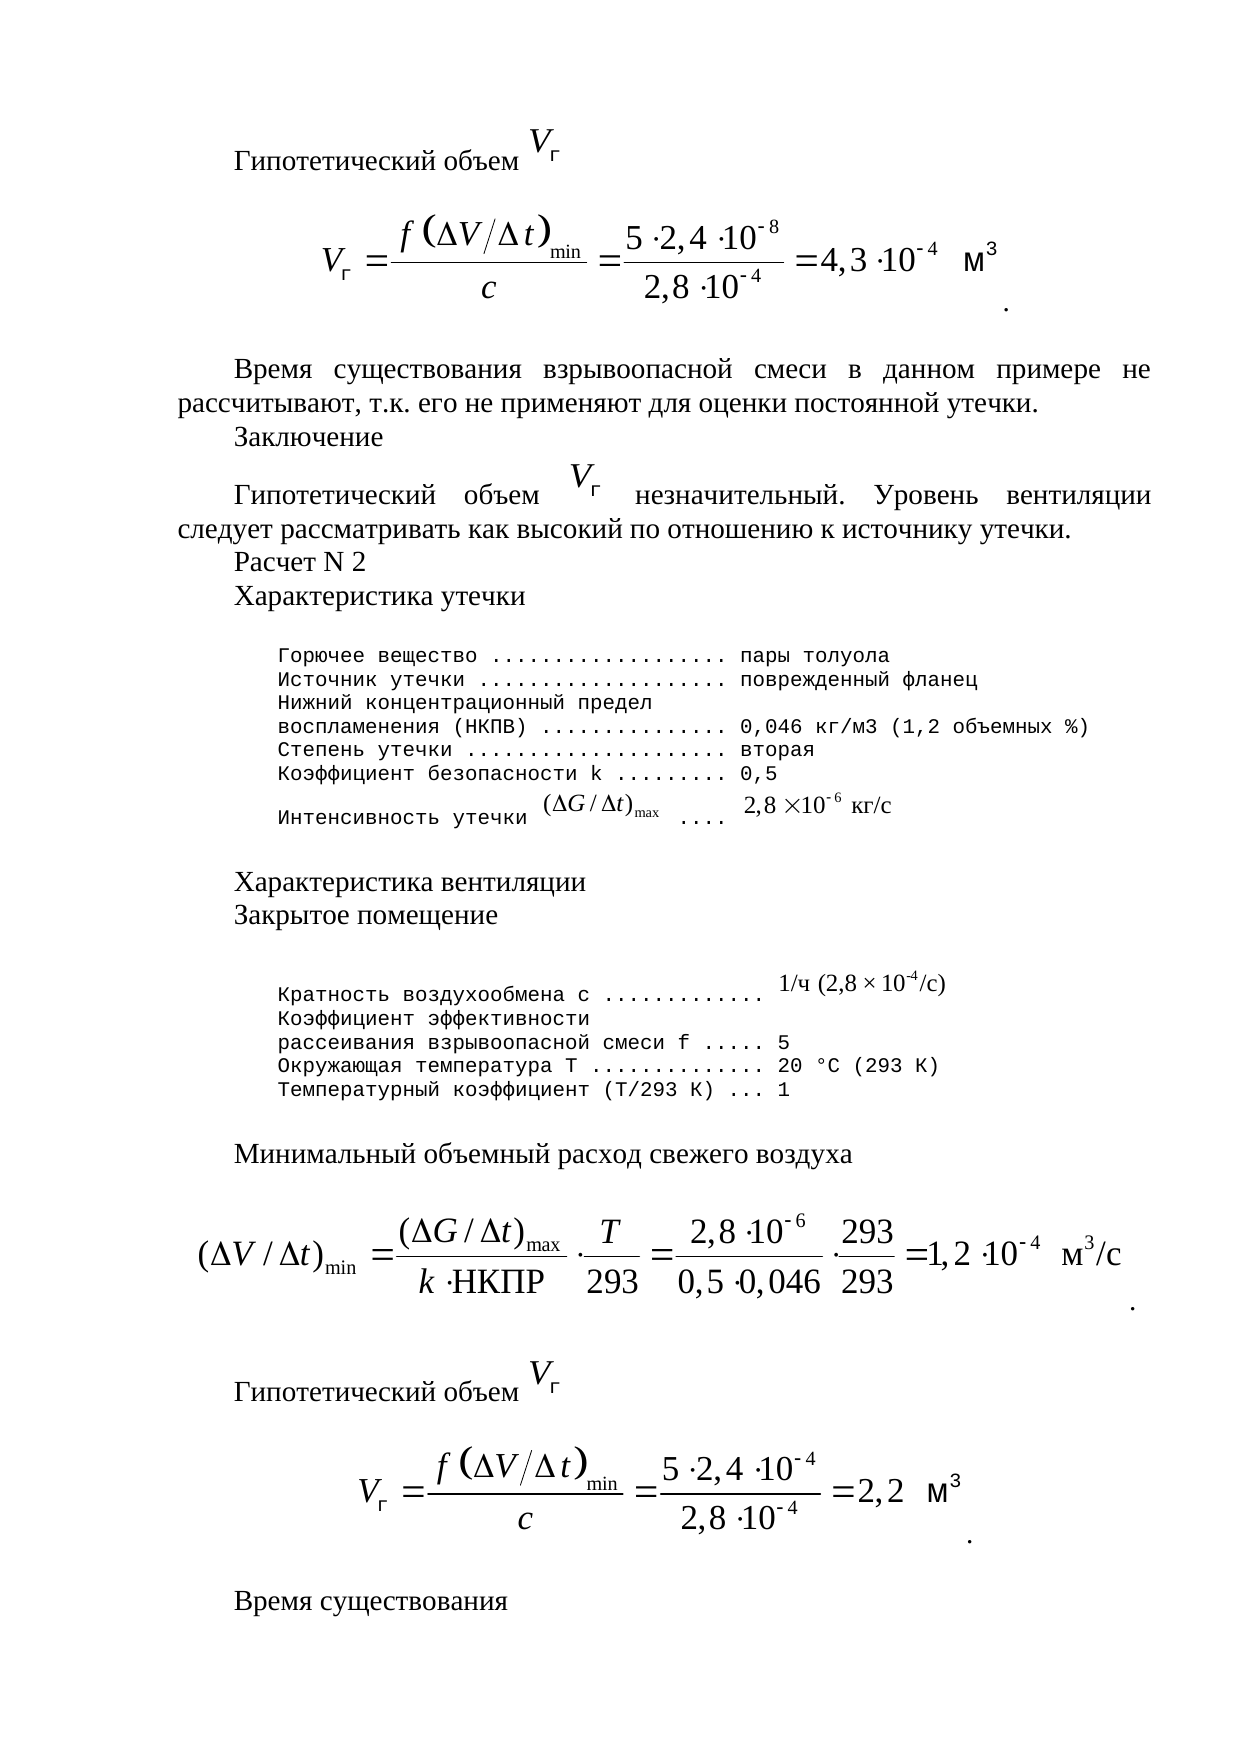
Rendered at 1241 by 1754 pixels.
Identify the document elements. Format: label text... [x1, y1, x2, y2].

text рассеивания взрывоопасной смеси f ..... 5 [177, 1032, 1152, 1055]
text Степень утечки ..................... вторая [177, 739, 1152, 763]
text Интенсивность утечки .... [177, 787, 1152, 830]
text Гипотетический объем [177, 118, 1152, 177]
text Коэффициент эффективности [177, 1008, 1152, 1032]
text Температурный коэффициент (T/293 К) ... 1 [177, 1079, 1152, 1103]
text Время существования [177, 1583, 1152, 1617]
text Заключение [177, 419, 1152, 452]
text Характеристика утечки [177, 578, 1152, 611]
text Коэффициент безопасности k ......... 0,5 [177, 763, 1152, 787]
text Источник утечки .................... поврежденный фланец [177, 668, 1152, 692]
text Гипотетический объем незначительный. Уровень вентиляции следует рассматривать как высокий по отношению к источнику утечки. [177, 452, 1152, 544]
text Время существования взрывоопасной смеси в данном примере не рассчитывают, т.к. его не применяют для оценки постоянной утечки. [177, 352, 1152, 419]
text Окружающая температура T .............. 20 °C (293 К) [177, 1055, 1152, 1079]
text Гипотетический объем [177, 1350, 1152, 1408]
text Кратность воздухообмена c ............. [177, 964, 1152, 1008]
text воспламенения (НКПВ) ............... 0,046 кг/м3 (1,2 объемных %) [177, 716, 1152, 739]
text Нижний концентрационный предел [177, 692, 1152, 716]
text . [177, 210, 1152, 318]
text Горючее вещество ................... пары толуола [177, 645, 1152, 668]
text . [177, 1203, 1152, 1316]
text Характеристика вентиляции [177, 864, 1152, 897]
text . [177, 1442, 1152, 1550]
text Расчет N 2 [177, 544, 1152, 578]
text Минимальный объемный расход свежего воздуха [177, 1136, 1152, 1170]
text Закрытое помещение [177, 897, 1152, 931]
